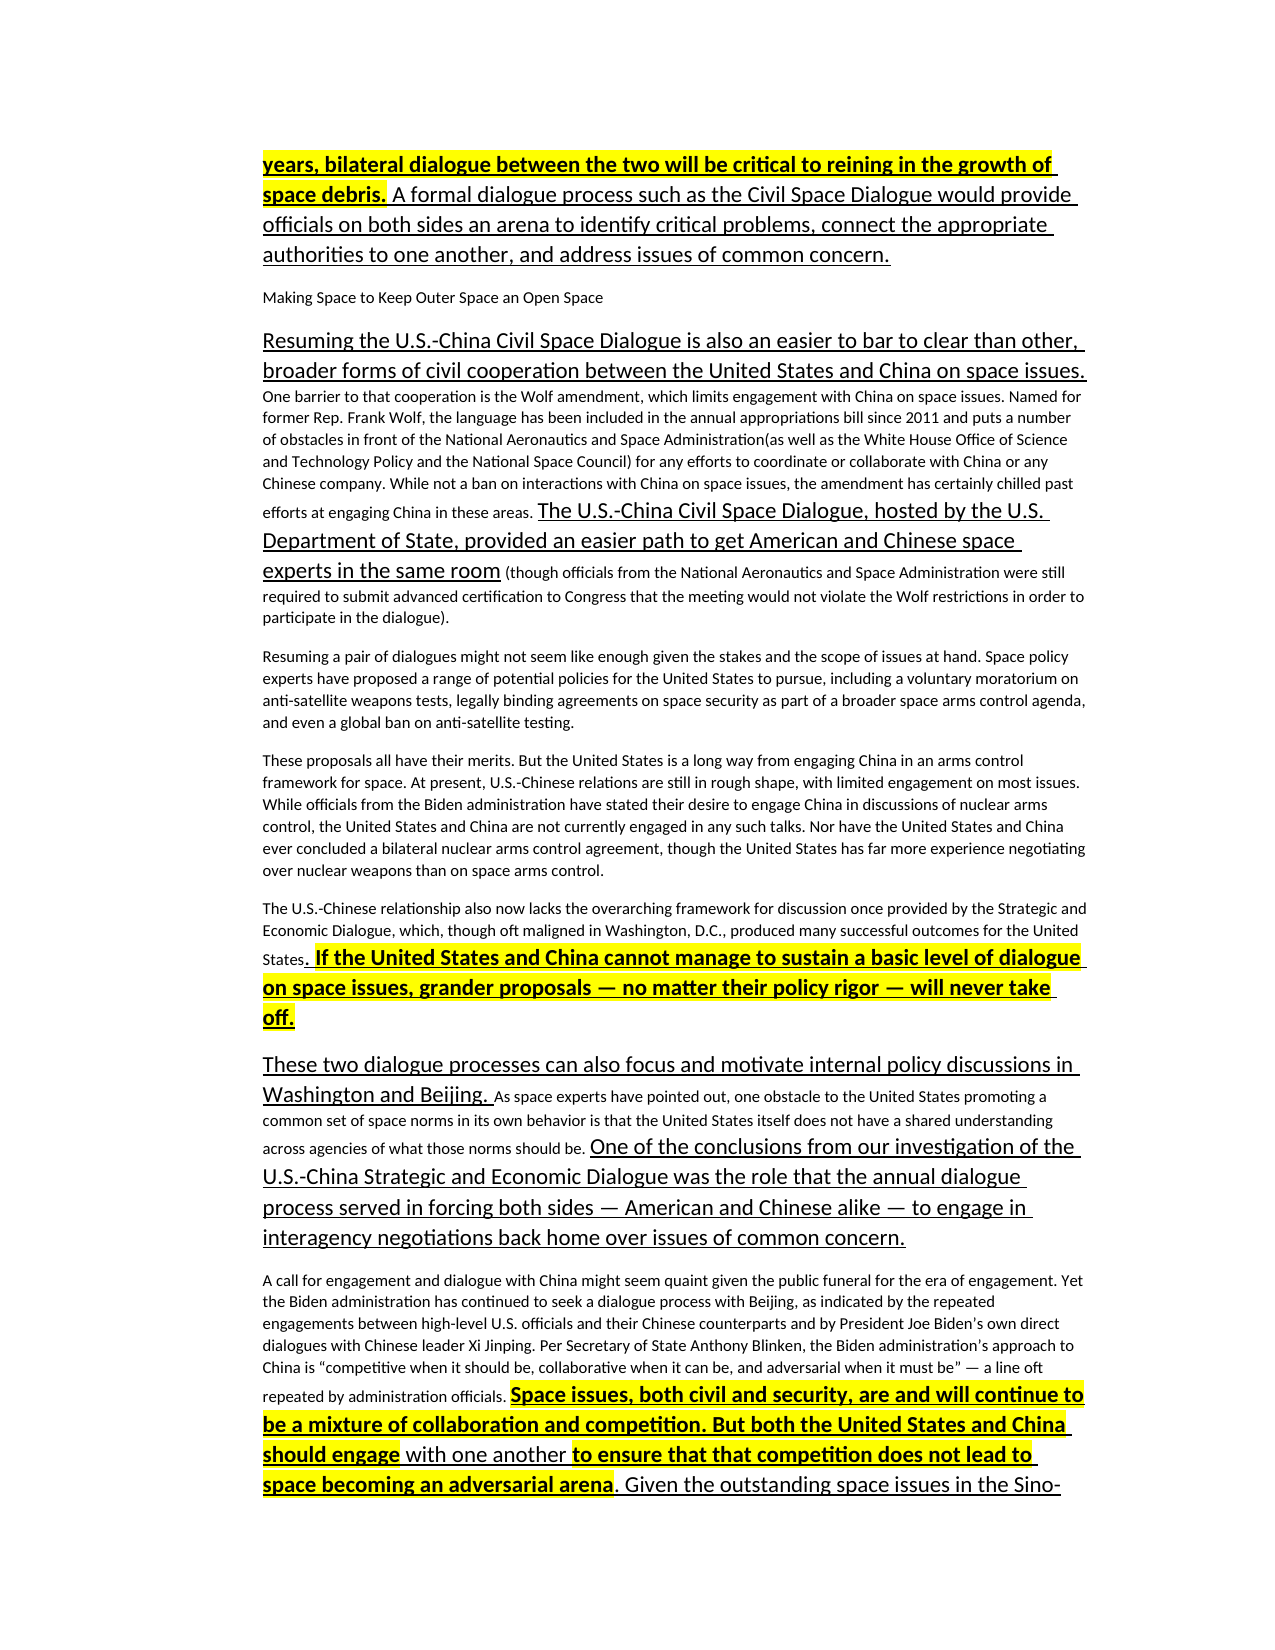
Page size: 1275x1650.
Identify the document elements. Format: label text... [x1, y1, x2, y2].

text Resuming the U.S.-China Civil Space Dialogue is also an easier to bar to clear than other, broader forms of civil cooperation between the United States and China on space issues. One barrier to that cooperation is the Wolf amendment, which limits engagement with China on space issues. Named for former Rep. Frank Wolf, the language has been included in the annual appropriations bill since 2011 and puts a number of obstacles in front of the National Aeronautics and Space Administration(as well as the White House Office of Science and Technology Policy and the National Space Council) for any efforts to coordinate or collaborate with China or any Chinese company. While not a ban on interactions with China on space issues, the amendment has certainly chilled past efforts at engaging China in these areas. The U.S.-China Civil Space Dialogue, hosted by the U.S. Department of State, provided an easier path to get American and Chinese space experts in the same room (though officials from the National Aeronautics and Space Administration were still required to submit advanced certification to Congress that the meeting would not violate the Wolf restrictions in order to participate in the dialogue). [262, 381, 1087, 628]
text These proposals all have their merits. But the United States is a long way from engaging China in an arms control framework for space. At present, U.S.-Chinese relations are still in rough shape, with limited engagement on most issues. While officials from the Biden administration have stated their desire to engage China in discussions of nuclear arms control, the United States and China are not currently engaged in any such talks. Nor have the United States and China ever concluded a bilateral nuclear arms control agreement, though the United States has far more experience negotiating over nuclear weapons than on space arms control. [262, 750, 1087, 880]
text Resuming a pair of dialogues might not seem like enough given the stakes and the scope of issues at hand. Space policy experts have proposed a range of potential policies for the United States to pursue, including a voluntary moratorium on anti-satellite weapons tests, legally binding agreements on space security as part of a broader space arms control agenda, and even a global ban on anti-satellite testing. [262, 646, 1087, 732]
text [262, 150, 1087, 269]
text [262, 1270, 1087, 1498]
text These two dialogue processes can also focus and motivate internal policy discussions in Washington and Beijing. As space experts have pointed out, one obstacle to the United States promoting a common set of space norms in its own behavior is that the United States itself does not have a shared understanding across agencies of what those norms should be. One of the conclusions from our investigation of the U.S.-China Strategic and Economic Dialogue was the role that the annual dialogue process served in forcing both sides — American and Chinese alike — to engage in interagency negotiations back home over issues of common concern. [262, 1050, 1087, 1251]
text Making Space to Keep Outer Space an Open Space [262, 287, 1087, 308]
text The U.S.-Chinese relationship also now lacks the overarching framework for discussion once provided by the Strategic and Economic Dialogue, which, though oft maligned in Washington, D.C., produced many successful outcomes for the United States. If the United States and China cannot manage to sustain a basic level of dialogue on space issues, grander proposals — no matter their policy rigor — will never take off. [262, 898, 1087, 1031]
